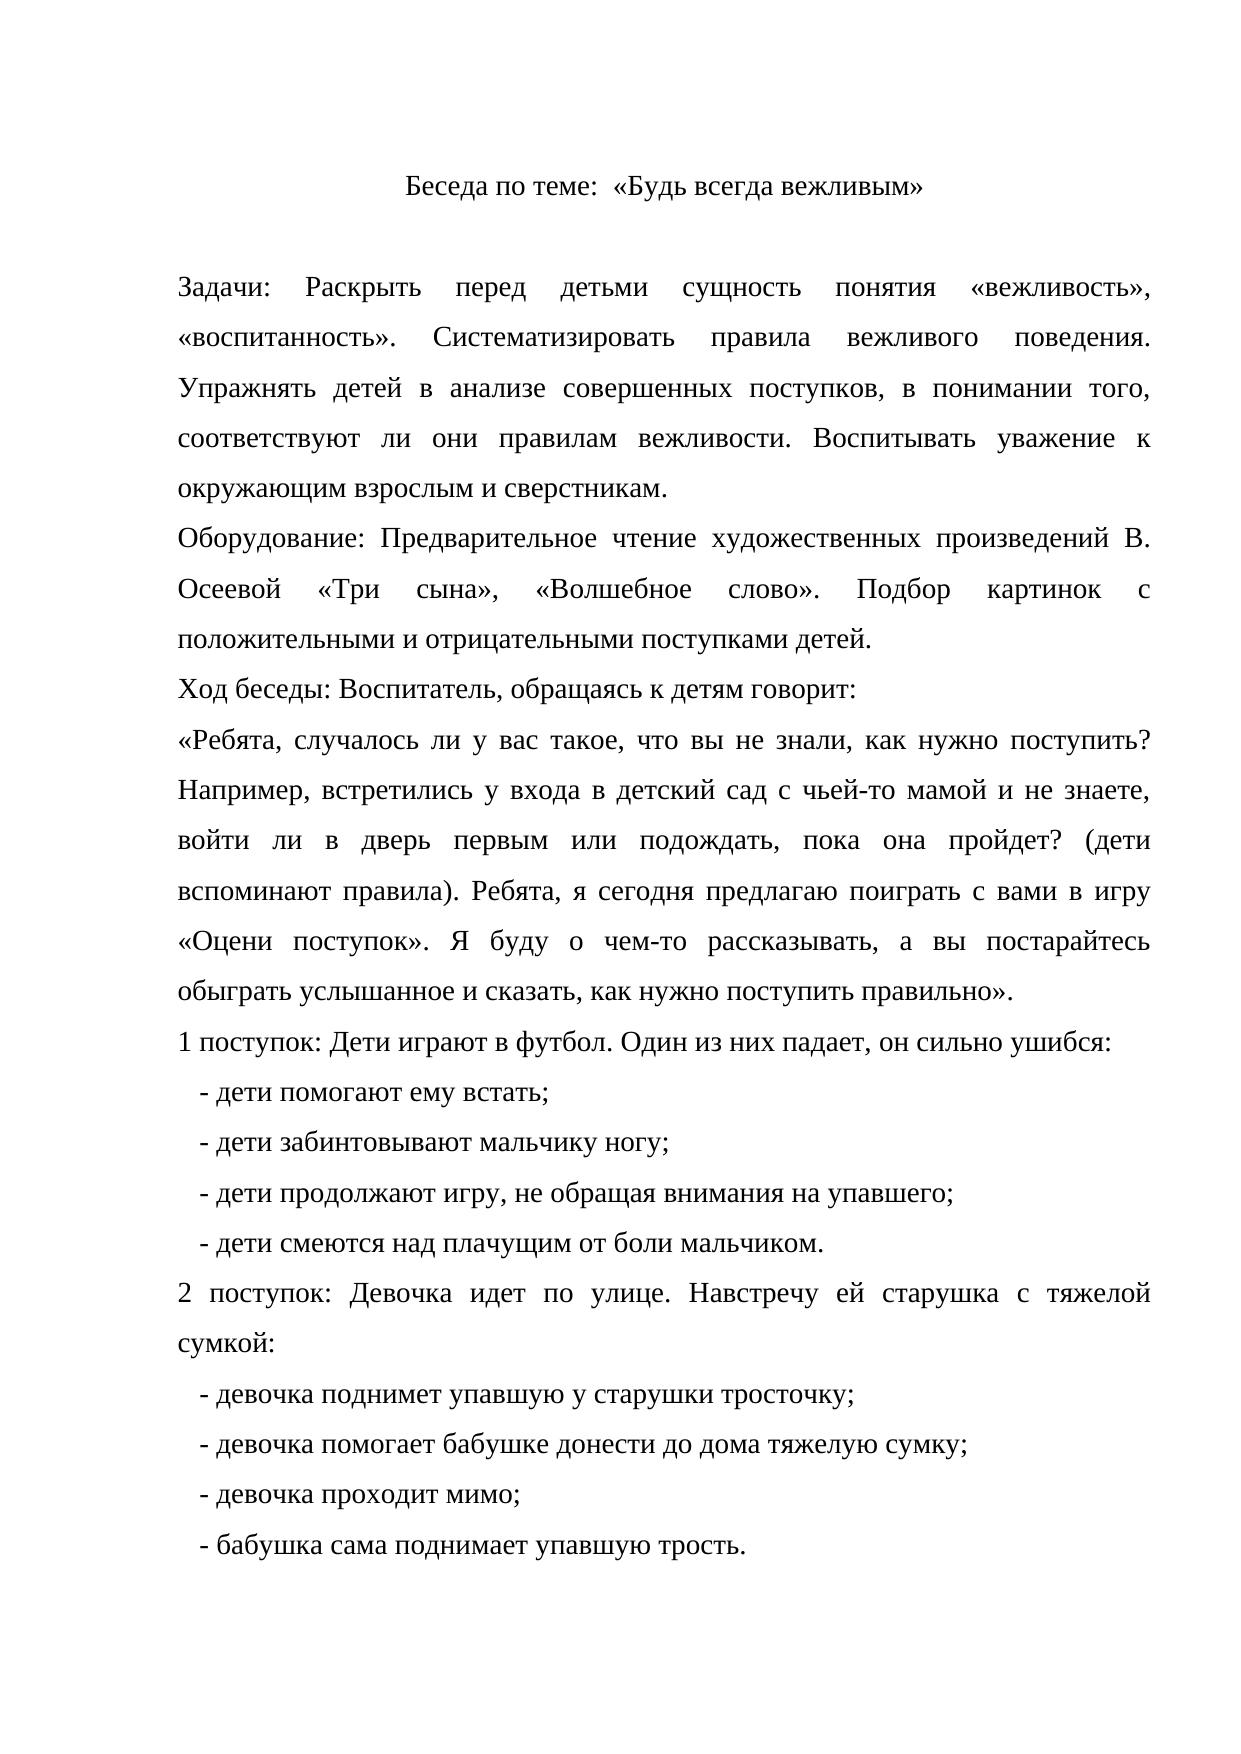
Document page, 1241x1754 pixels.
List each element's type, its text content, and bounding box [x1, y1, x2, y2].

text - дети помогают ему встать; [177, 1074, 1152, 1108]
text 1 поступок: Дети играют в футбол. Один из них падает, он сильно ушибся: [177, 1024, 1152, 1057]
text 2 поступок: Девочка идет по улице. Навстречу ей старушка с тяжелой сумкой: [177, 1275, 1152, 1359]
text Ход беседы: Воспитатель, обращаясь к детям говорит: [177, 672, 1152, 705]
text Оборудование: Предварительное чтение художественных произведений В. Осеевой «Три сына», «Волшебное слово». Подбор картинок с положительными и отрицательными поступками детей. [177, 521, 1152, 655]
text Задачи: Раскрыть перед детьми сущность понятия «вежливость», «воспитанность». Систематизировать правила вежливого поведения. Упражнять детей в анализе совершенных поступков, в понимании того, соответствуют ли они правилам вежливости. Воспитывать уважение к окружающим взрослым и сверстникам. [177, 269, 1152, 504]
text - дети смеются над плачущим от боли мальчиком. [177, 1225, 1152, 1258]
text «Ребята, случалось ли у вас такое, что вы не знали, как нужно поступить? Например, встретились у входа в детский сад с чьей-то мамой и не знаете, войти ли в дверь первым или подождать, пока она пройдет? (дети вспоминают правила). Ребята, я сегодня предлагаю поиграть с вами в игру «Оцени поступок». Я буду о чем-то рассказывать, а вы постарайтесь обыграть услышанное и сказать, как нужно поступить правильно». [177, 722, 1152, 1007]
text - девочка проходит мимо; [177, 1477, 1152, 1510]
text - девочка помогает бабушке донести до дома тяжелую сумку; [177, 1426, 1152, 1460]
text - дети забинтовывают мальчику ногу; [177, 1124, 1152, 1158]
text - дети продолжают игру, не обращая внимания на упавшего; [177, 1175, 1152, 1208]
text - девочка поднимет упавшую у старушки тросточку; [177, 1376, 1152, 1409]
text - бабушка сама поднимает упавшую трость. [177, 1527, 1152, 1560]
text Беседа по теме: «Будь всегда вежливым» [177, 168, 1152, 202]
